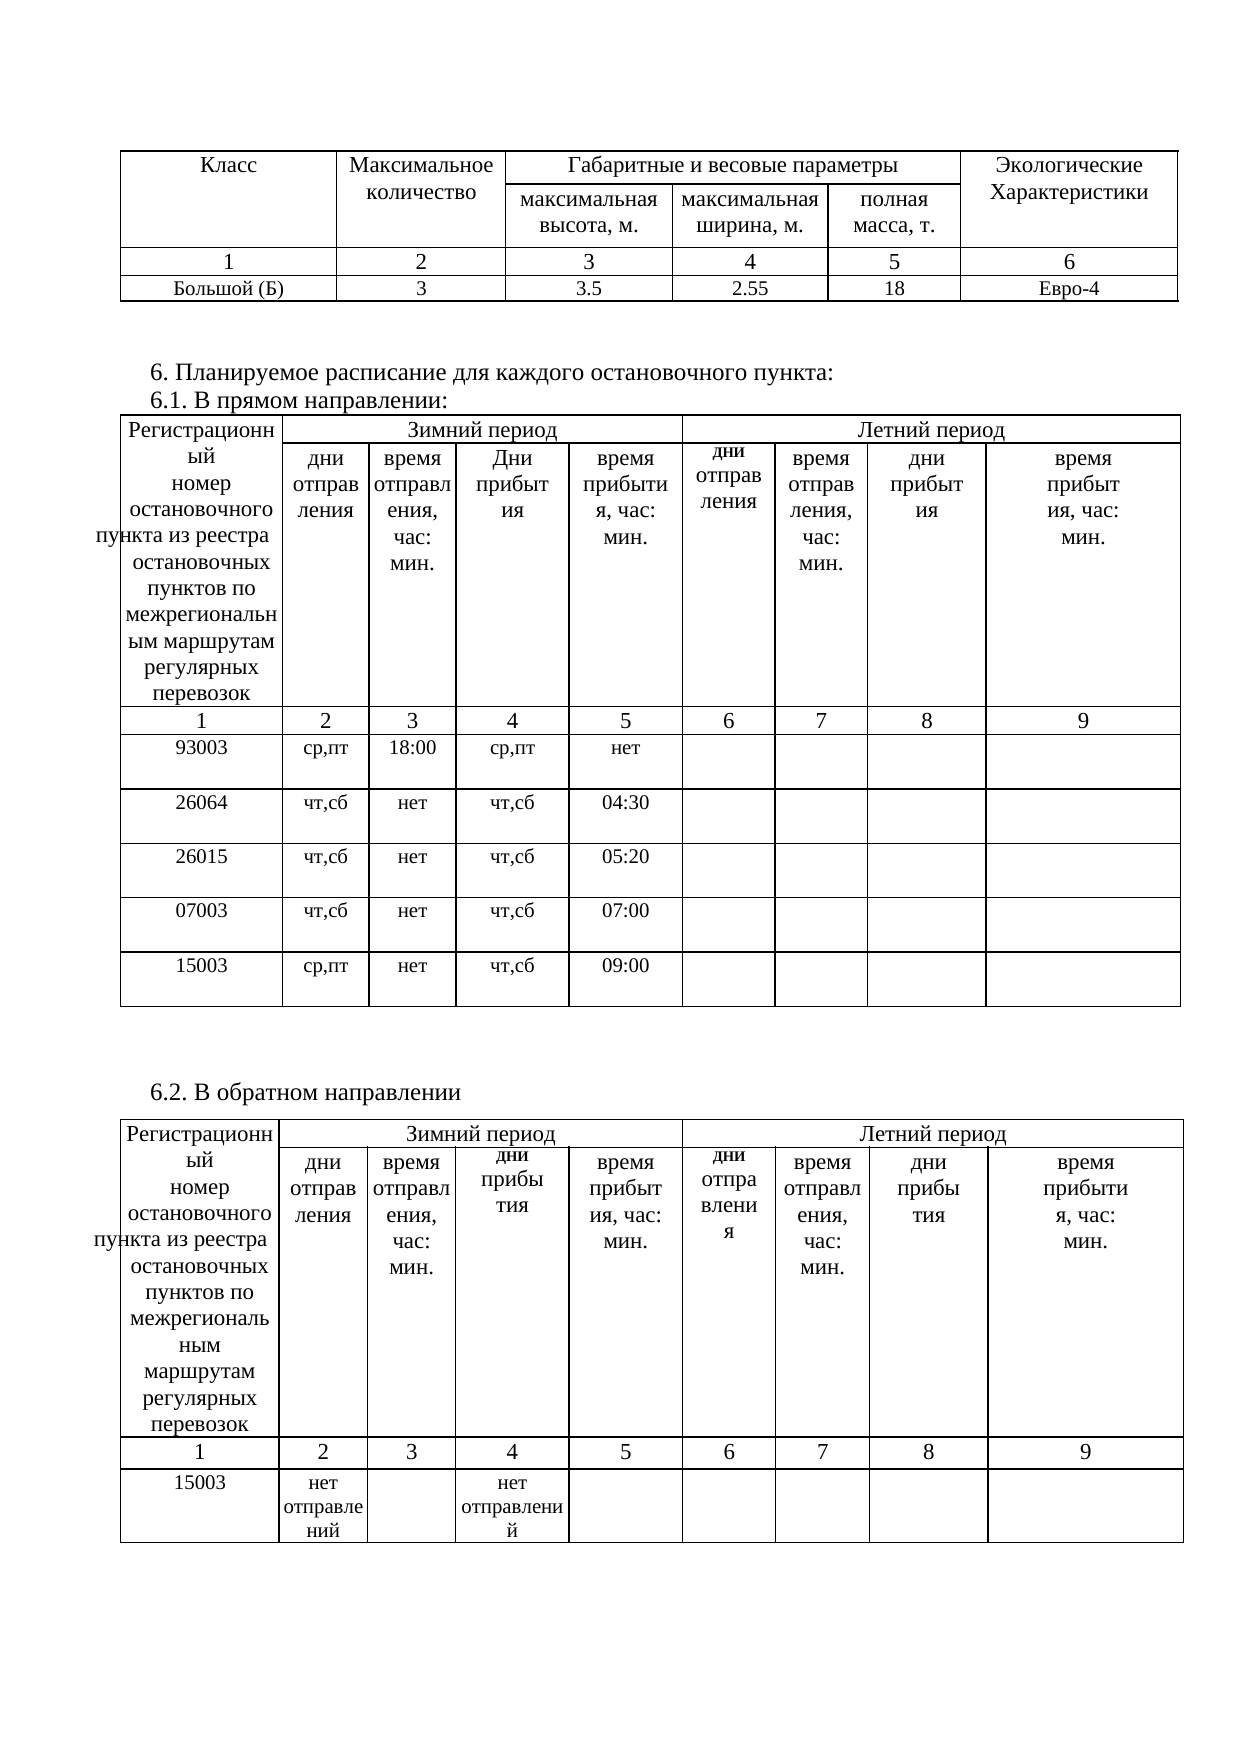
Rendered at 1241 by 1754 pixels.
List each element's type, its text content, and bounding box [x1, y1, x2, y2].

table_cell [683, 735, 774, 788]
table_cell чт,сб [457, 898, 568, 951]
table_cell 8 [870, 1438, 987, 1468]
table_cell 15003 [121, 953, 282, 1006]
table_cell ДНИ отпра влени я [683, 1148, 775, 1436]
table_cell 26064 [121, 790, 282, 842]
table_cell нет отправлений [280, 1470, 367, 1542]
table_cell [368, 1470, 455, 1542]
table_cell 18 [829, 276, 960, 300]
table_cell чт,сб [457, 844, 568, 897]
table_cell [776, 735, 867, 788]
table_header Летний период [683, 416, 1180, 442]
table_cell [570, 1470, 682, 1542]
table_cell время прибыти я, час: мин. [570, 444, 682, 706]
table_cell [683, 953, 774, 1006]
table_cell полная масса, т. [829, 185, 960, 247]
table_header Класс [121, 152, 336, 247]
text 6.2. В обратном направлении [150, 1077, 1090, 1106]
table_cell 2.55 [673, 276, 827, 300]
table_cell дни отправ ления [280, 1148, 367, 1436]
table_cell [776, 953, 867, 1006]
table_cell [868, 790, 985, 842]
table_cell 18:00 [370, 735, 455, 788]
table_cell 6 [683, 707, 774, 734]
table_cell чт,сб [283, 790, 368, 842]
table_cell нет [370, 953, 455, 1006]
table_cell время прибыт ия, час: мин. [570, 1148, 682, 1436]
text 6.1. В прямом направлении: [150, 386, 1090, 414]
table_cell Евро-4 [961, 276, 1177, 300]
table_cell ср,пт [283, 953, 368, 1006]
table_cell 4 [456, 1438, 568, 1468]
table_cell [776, 790, 867, 842]
table_cell нет [370, 898, 455, 951]
table_cell 5 [570, 707, 682, 734]
table_cell 5 [829, 248, 960, 274]
table_cell 07003 [121, 898, 282, 951]
table_cell ср,пт [283, 735, 368, 788]
table_cell [987, 953, 1180, 1006]
table_cell [868, 844, 985, 897]
table_cell время отправл ения, час: мин. [368, 1148, 455, 1436]
table_cell [776, 1470, 869, 1542]
table_cell [987, 735, 1180, 788]
table_cell [683, 898, 774, 951]
table_cell Большой (Б) [121, 276, 336, 300]
table_header Экологические Характеристики [961, 152, 1177, 247]
table_cell максимальная ширина, м. [673, 185, 827, 247]
table_cell [776, 844, 867, 897]
table_header Максимальное количество [337, 152, 505, 247]
table_cell 3 [506, 248, 672, 274]
text 6. Планируемое расписание для каждого остановочного пункта: [150, 357, 1090, 386]
table_cell [987, 790, 1180, 842]
table_cell [870, 1470, 987, 1542]
table_cell 05:20 [570, 844, 682, 897]
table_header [121, 1120, 278, 1436]
table_cell 3.5 [506, 276, 672, 300]
table_cell 93003 [121, 735, 282, 788]
table_cell нет [370, 844, 455, 897]
table_cell 4 [457, 707, 568, 734]
table_cell нет [570, 735, 682, 788]
table_cell 3 [337, 276, 505, 300]
table_cell чт,сб [457, 953, 568, 1006]
table_cell 2 [283, 707, 368, 734]
table_cell 04:30 [570, 790, 682, 842]
table_cell [683, 844, 774, 897]
table_cell время прибыти я, час: мин. [989, 1148, 1183, 1436]
table_cell 07:00 [570, 898, 682, 951]
table_cell 2 [280, 1438, 367, 1468]
table_cell [683, 1470, 775, 1542]
table_cell дни прибыт ия [868, 444, 985, 706]
table_cell 9 [987, 707, 1180, 734]
table_cell [987, 844, 1180, 897]
table_cell [776, 898, 867, 951]
table_cell 9 [989, 1438, 1183, 1468]
table_cell 3 [368, 1438, 455, 1468]
table_cell ср,пт [457, 735, 568, 788]
table_cell [987, 898, 1180, 951]
table_cell дни прибы тия [870, 1148, 987, 1436]
table_cell 5 [570, 1438, 682, 1468]
table_cell время отправ ления, час: мин. [776, 444, 867, 706]
table_cell [868, 898, 985, 951]
table_header Регистрационный номер остановочного пункта из реестра остановочных пунктов по межрегиональным маршрутам регулярных перевозок [121, 416, 282, 706]
table_cell время отправл ения, час: мин. [776, 1148, 869, 1436]
table_cell [989, 1470, 1183, 1542]
table_cell 6 [961, 248, 1177, 274]
table_cell нет [370, 790, 455, 842]
table_cell ДНИ отправ ления [683, 444, 774, 706]
table_cell 3 [370, 707, 455, 734]
table_cell время прибыт ия, час: мин. [987, 444, 1180, 706]
table_cell ДНИ прибы тия [456, 1148, 568, 1436]
table_cell дни отправ ления [283, 444, 368, 706]
table_cell время отправл ения, час: мин. [370, 444, 455, 706]
table_cell 09:00 [570, 953, 682, 1006]
table_header Зимний период [283, 416, 682, 442]
table_cell нет отправлений [456, 1470, 568, 1542]
table_cell 15003 [121, 1470, 278, 1542]
table_cell [683, 790, 774, 842]
table_cell 7 [776, 707, 867, 734]
table_cell чт,сб [283, 844, 368, 897]
table_cell 1 [121, 1438, 278, 1468]
table_cell 1 [121, 248, 336, 274]
table_header Летний период [683, 1120, 1183, 1146]
table_cell 1 [121, 707, 282, 734]
table_cell чт,сб [283, 898, 368, 951]
table_cell 26015 [121, 844, 282, 897]
table_cell Дни прибыт ия [457, 444, 568, 706]
table_cell 8 [868, 707, 985, 734]
table_header Зимний период [280, 1120, 682, 1146]
table_header Габаритные и весовые параметры [506, 152, 960, 183]
table_cell максимальная высота, м. [506, 185, 672, 247]
table_cell 6 [683, 1438, 775, 1468]
table_cell 4 [673, 248, 827, 274]
table_cell [868, 953, 985, 1006]
table_cell чт,сб [457, 790, 568, 842]
table_cell 7 [776, 1438, 869, 1468]
table_cell [868, 735, 985, 788]
table_cell 2 [337, 248, 505, 274]
